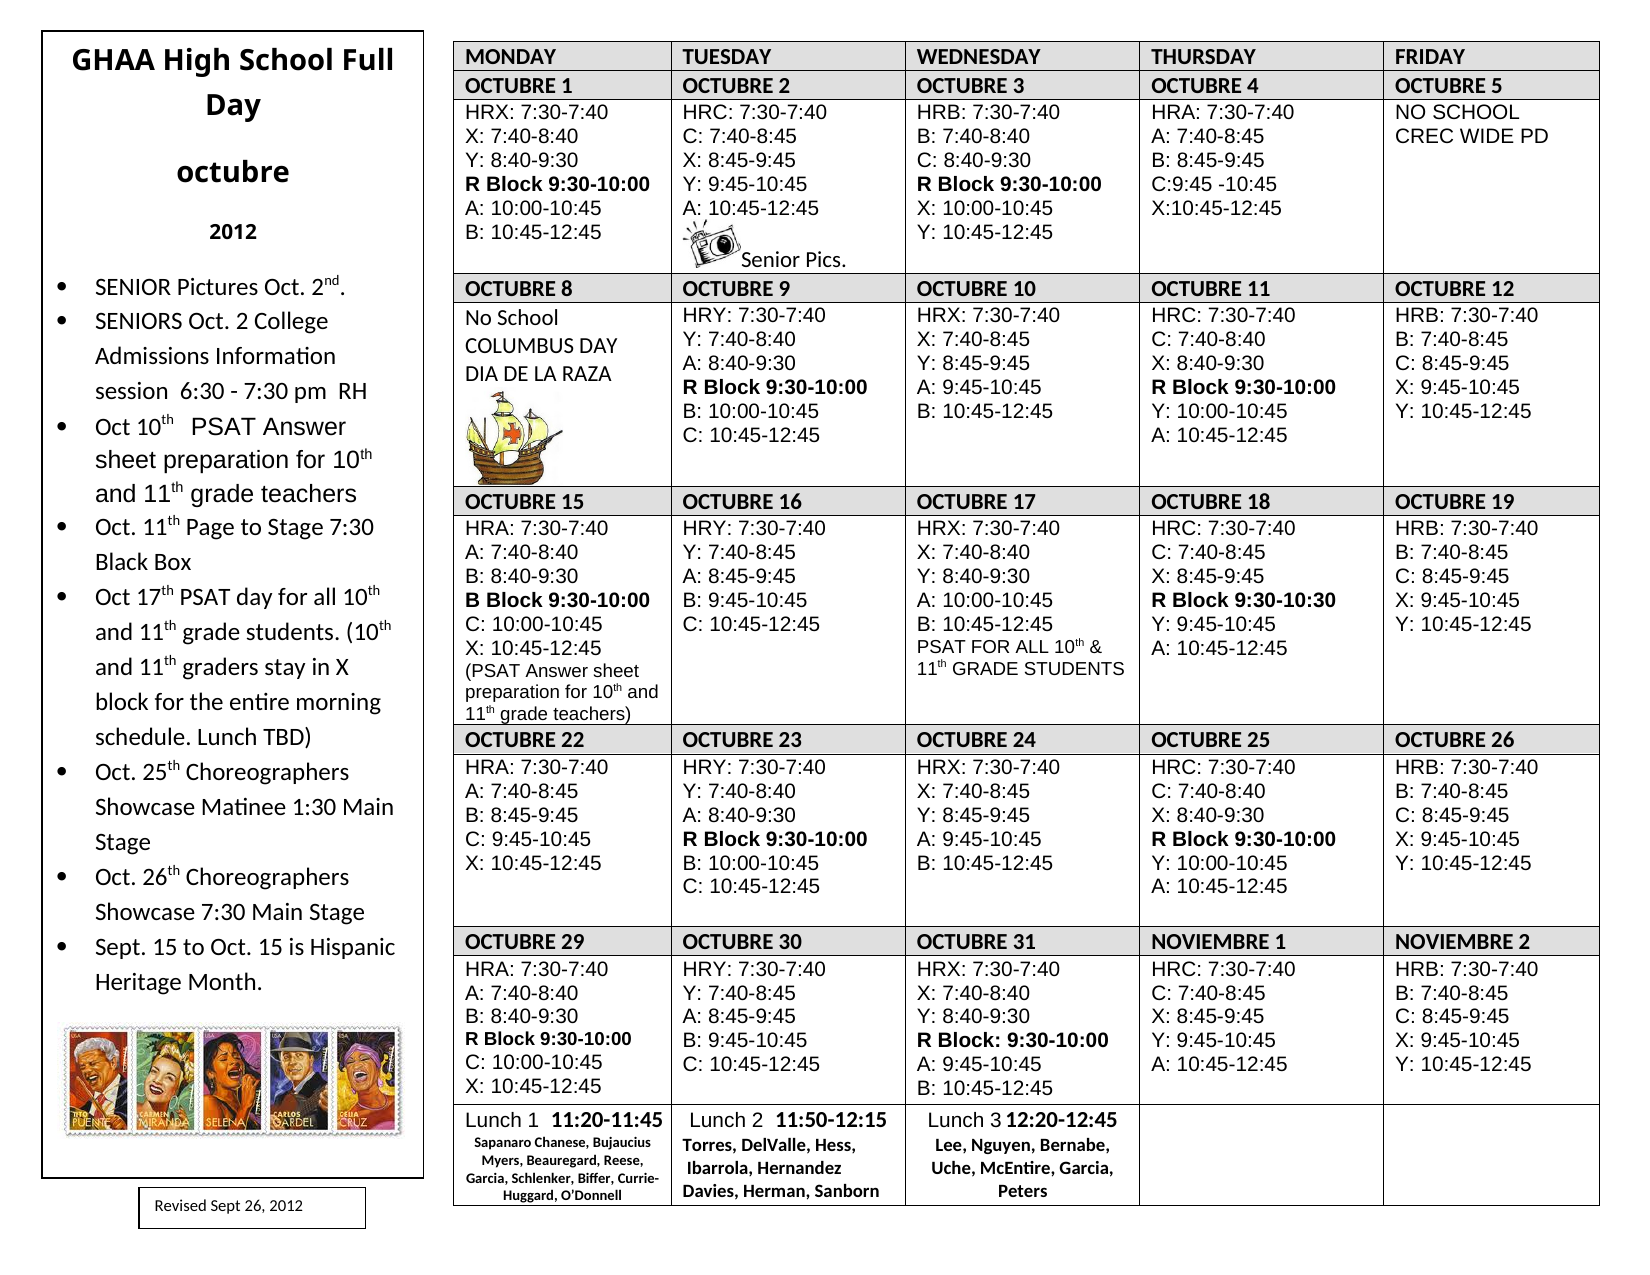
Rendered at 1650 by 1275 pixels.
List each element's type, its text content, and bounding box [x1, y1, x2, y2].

table_cell OCTUBRE 26 [1384, 725, 1599, 753]
table_cell OCTUBRE 11 [1140, 274, 1383, 302]
table_cell OCTUBRE 4 [1140, 71, 1383, 99]
table_cell HRX: 7:30-7:40 X: 7:40-8:40 Y: 8:40-9:30 A: 10:00-10:45 B: 10:45-12:45 PSAT FOR ALL 10th & 11th GRADE STUDENTS [906, 516, 1139, 724]
table_cell OCTUBRE 25 [1140, 725, 1383, 753]
table_cell OCTUBRE 1 [454, 71, 671, 99]
table_cell HRA: 7:30-7:40 A: 7:40-8:45 B: 8:45-9:45 C: 9:45-10:45 X: 10:45-12:45 [454, 755, 671, 926]
table_header WEDNESDAY [906, 42, 1139, 70]
table_cell OCTUBRE 2 [672, 71, 905, 99]
table_cell OCTUBRE 24 [906, 725, 1139, 753]
table_cell OCTUBRE 23 [672, 725, 905, 753]
table_cell OCTUBRE 29 [454, 927, 671, 955]
table_cell OCTUBRE 15 [454, 487, 671, 515]
table_cell HRY: 7:30-7:40 Y: 7:40-8:45 A: 8:45-9:45 B: 9:45-10:45 C: 10:45-12:45 [672, 956, 905, 1104]
table_cell HRC: 7:30-7:40 C: 7:40-8:45 X: 8:45-9:45 Y: 9:45-10:45 A: 10:45-12:45 Senior Pics. [672, 100, 905, 273]
table_cell NO SCHOOL CREC WIDE PD [1384, 100, 1599, 273]
table_cell Lunch 1 11:20-11:45 Sapanaro Chanese, Bujaucius Myers, Beauregard, Reese, Garcia, Schlenker, Biffer, Currie-Huggard, O’Donnell [454, 1105, 671, 1204]
table_header THURSDAY [1140, 42, 1383, 70]
table_cell HRC: 7:30-7:40 C: 7:40-8:45 X: 8:45-9:45 R Block 9:30-10:30 Y: 9:45-10:45 A: 10:45-12:45 [1140, 516, 1383, 724]
table_cell OCTUBRE 30 [672, 927, 905, 955]
table_cell [1140, 1105, 1383, 1204]
picture [57, 1022, 407, 1140]
table_header TUESDAY [672, 42, 905, 70]
table_cell OCTUBRE 22 [454, 725, 671, 753]
table_cell HRY: 7:30-7:40 Y: 7:40-8:45 A: 8:45-9:45 B: 9:45-10:45 C: 10:45-12:45 [672, 516, 905, 724]
table_cell HRA: 7:30-7:40 A: 7:40-8:40 B: 8:40-9:30 R Block 9:30-10:00 C: 10:00-10:45 X: 10:45-12:45 [454, 956, 671, 1104]
table_cell HRA: 7:30-7:40 A: 7:40-8:40 B: 8:40-9:30 B Block 9:30-10:00 C: 10:00-10:45 X: 10:45-12:45 (PSAT Answer sheet preparation for 10th and 11th grade teachers) [454, 516, 671, 724]
table_cell OCTUBRE 16 [672, 487, 905, 515]
table_cell HRA: 7:30-7:40 A: 7:40-8:45 B: 8:45-9:45 C:9:45 -10:45 X:10:45-12:45 [1140, 100, 1383, 273]
table_cell NOVIEMBRE 2 [1384, 927, 1599, 955]
table_cell HRY: 7:30-7:40 Y: 7:40-8:40 A: 8:40-9:30 R Block 9:30-10:00 B: 10:00-10:45 C: 10:45-12:45 [672, 755, 905, 926]
picture [464, 387, 564, 486]
table_cell HRX: 7:30-7:40 X: 7:40-8:40 Y: 8:40-9:30 R Block: 9:30-10:00 A: 9:45-10:45 B: 10:45-12:45 [906, 956, 1139, 1104]
table_cell OCTUBRE 12 [1384, 274, 1599, 302]
table_cell HRC: 7:30-7:40 C: 7:40-8:40 X: 8:40-9:30 R Block 9:30-10:00 Y: 10:00-10:45 A: 10:45-12:45 [1140, 303, 1383, 486]
table_cell OCTUBRE 3 [906, 71, 1139, 99]
table_cell OCTUBRE 31 [906, 927, 1139, 955]
table_cell OCTUBRE 8 [454, 274, 671, 302]
table_cell OCTUBRE 19 [1384, 487, 1599, 515]
table_cell HRX: 7:30-7:40 X: 7:40-8:45 Y: 8:45-9:45 A: 9:45-10:45 B: 10:45-12:45 [906, 755, 1139, 926]
table_cell HRX: 7:30-7:40 X: 7:40-8:45 Y: 8:45-9:45 A: 9:45-10:45 B: 10:45-12:45 [906, 303, 1139, 486]
table_cell OCTUBRE 18 [1140, 487, 1383, 515]
table_cell HRC: 7:30-7:40 C: 7:40-8:40 X: 8:40-9:30 R Block 9:30-10:00 Y: 10:00-10:45 A: 10:45-12:45 [1140, 755, 1383, 926]
table_cell Lunch 3 12:20-12:45 Lee, Nguyen, Bernabe, Uche, McEntire, Garcia, Peters [906, 1105, 1139, 1204]
table_cell OCTUBRE 17 [906, 487, 1139, 515]
table_cell HRC: 7:30-7:40 C: 7:40-8:45 X: 8:45-9:45 Y: 9:45-10:45 A: 10:45-12:45 [1140, 956, 1383, 1104]
table_cell HRY: 7:30-7:40 Y: 7:40-8:40 A: 8:40-9:30 R Block 9:30-10:00 B: 10:00-10:45 C: 10:45-12:45 [672, 303, 905, 486]
table_header FRIDAY [1384, 42, 1599, 70]
table_cell OCTUBRE 9 [672, 274, 905, 302]
table_cell No School COLUMBUS DAY DIA DE LA RAZA [454, 303, 671, 486]
table_cell OCTUBRE 5 [1384, 71, 1599, 99]
table_cell HRB: 7:30-7:40 B: 7:40-8:45 C: 8:45-9:45 X: 9:45-10:45 Y: 10:45-12:45 [1384, 956, 1599, 1104]
table_cell HRB: 7:30-7:40 B: 7:40-8:45 C: 8:45-9:45 X: 9:45-10:45 Y: 10:45-12:45 [1384, 755, 1599, 926]
table_cell HRB: 7:30-7:40 B: 7:40-8:45 C: 8:45-9:45 X: 9:45-10:45 Y: 10:45-12:45 [1384, 516, 1599, 724]
table_cell HRB: 7:30-7:40 B: 7:40-8:45 C: 8:45-9:45 X: 9:45-10:45 Y: 10:45-12:45 [1384, 303, 1599, 486]
table_cell [1384, 1105, 1599, 1204]
table_header MONDAY [454, 42, 671, 70]
table_cell NOVIEMBRE 1 [1140, 927, 1383, 955]
table_cell Lunch 2 11:50-12:15 Torres, DelValle, Hess, Ibarrola, Hernandez Davies, Herman, Sanborn [672, 1105, 905, 1204]
table_cell OCTUBRE 10 [906, 274, 1139, 302]
picture [682, 219, 741, 268]
table_cell HRX: 7:30-7:40 X: 7:40-8:40 Y: 8:40-9:30 R Block 9:30-10:00 A: 10:00-10:45 B: 10:45-12:45 [454, 100, 671, 273]
table_cell HRB: 7:30-7:40 B: 7:40-8:40 C: 8:40-9:30 R Block 9:30-10:00 X: 10:00-10:45 Y: 10:45-12:45 [906, 100, 1139, 273]
